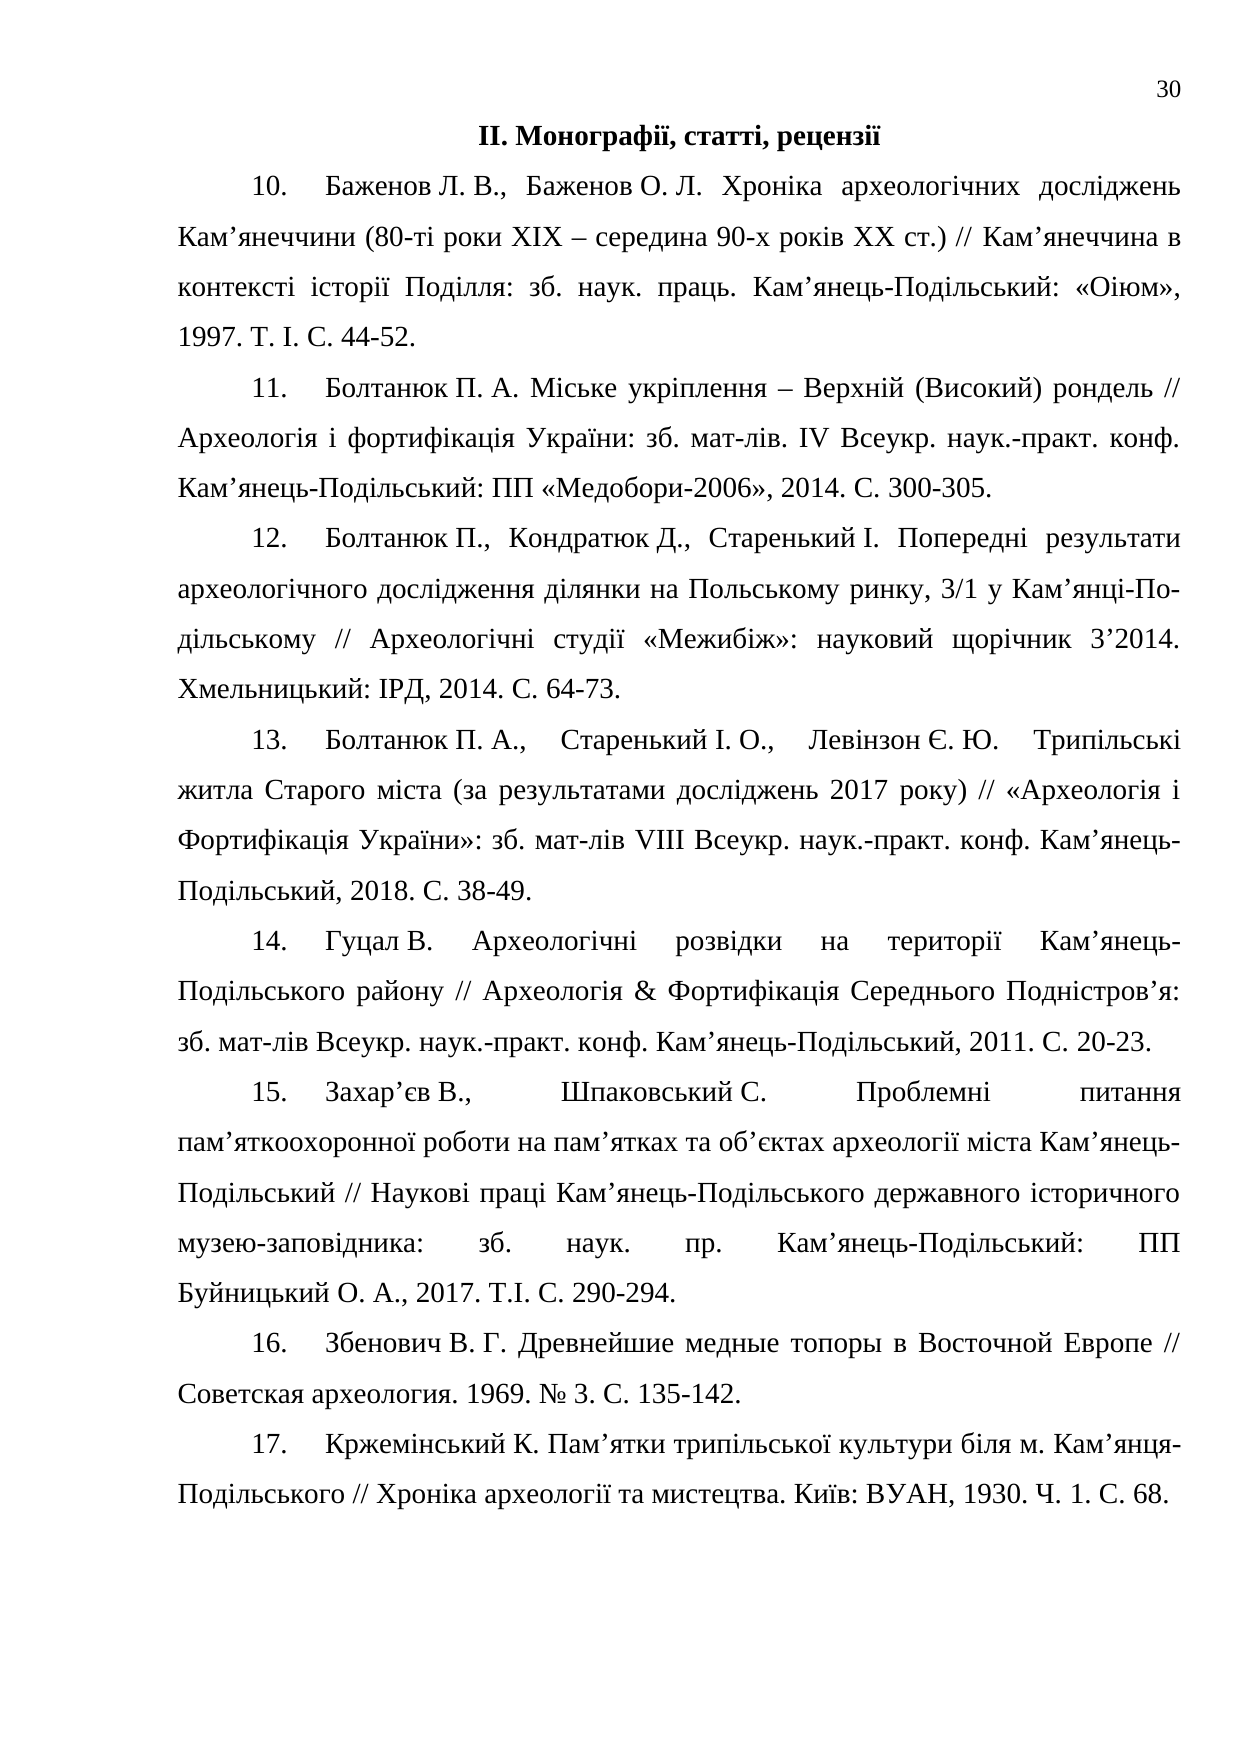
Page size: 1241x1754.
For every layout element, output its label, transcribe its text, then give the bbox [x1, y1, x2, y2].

list Кржемінський К. Пам’ятки трипільської культури біля м. Кам’янця-Подільського // Хроніка археології та мистецтва. Київ: ВУАН, 1930. Ч. 1. С. 68. [177, 1426, 1181, 1510]
list ІІ. Монографії, статті, рецензії [177, 118, 1181, 152]
list Збенович В. Г. Древнейшие медные топоры в Восточной Европе // Cоветская археология. 1969. № 3. С. 135-142. [177, 1326, 1181, 1409]
list Болтанюк П. А., Старенький І. О., Левінзон Є. Ю. Трипільські житла Старого міста (за результатами досліджень 2017 року) // «Археологія і Фортифікація України»: зб. мат-лів VIII Всеукр. наук.-практ. конф. Кам’янець-Подільський, 2018. С. 38-49. [177, 722, 1181, 906]
list Гуцал В. Археологічні розвідки на території Кам’янець-Подільського району // Археологія & Фортифікація Середнього Подністров’я: зб. мат-лів Всеукр. наук.-практ. конф. Кам’янець-Подільський, 2011. С. 20-23. [177, 923, 1181, 1057]
list Захар’єв В., Шпаковський С. Проблемні питання пам’яткоохоронної роботи на пам’ятках та об’єктах археології міста Кам’янець-Подільський // Наукові праці Кам’янець-Подільського державного історичного музею-заповідника: зб. наук. пр. Кам’янець-Подільський: ПП Буйницький О. А., 2017. Т.І. С. 290-294. [177, 1074, 1181, 1309]
list Болтанюк П., Кондратюк Д., Старенький І. Попередні результати археологічного дослідження ділянки на Польському ринку, 3/1 у Кам’янці-По-дільському // Археологічні студії «Межибіж»: науковий щорічник 3’2014. Хмельницький: ІРД, 2014. С. 64-73. [177, 521, 1181, 705]
list Болтанюк П. А. Міське укріплення – Верхній (Високий) рондель // Археологія і фортифікація України: зб. мат-лів. IV Всеукр. наук.-практ. конф. Кам’янець-Подільський: ПП «Медобори-2006», 2014. С. 300-305. [177, 370, 1181, 504]
list Баженов Л. В., Баженов О. Л. Хроніка археологічних досліджень Кам’янеччини (80-ті роки ХІХ – середина 90-х років ХХ ст.) // Кам’янеччина в контексті історії Поділля: зб. наук. праць. Кам’янець-Подільський: «Оіюм», 1997. Т. І. С. 44-52. [177, 168, 1181, 353]
